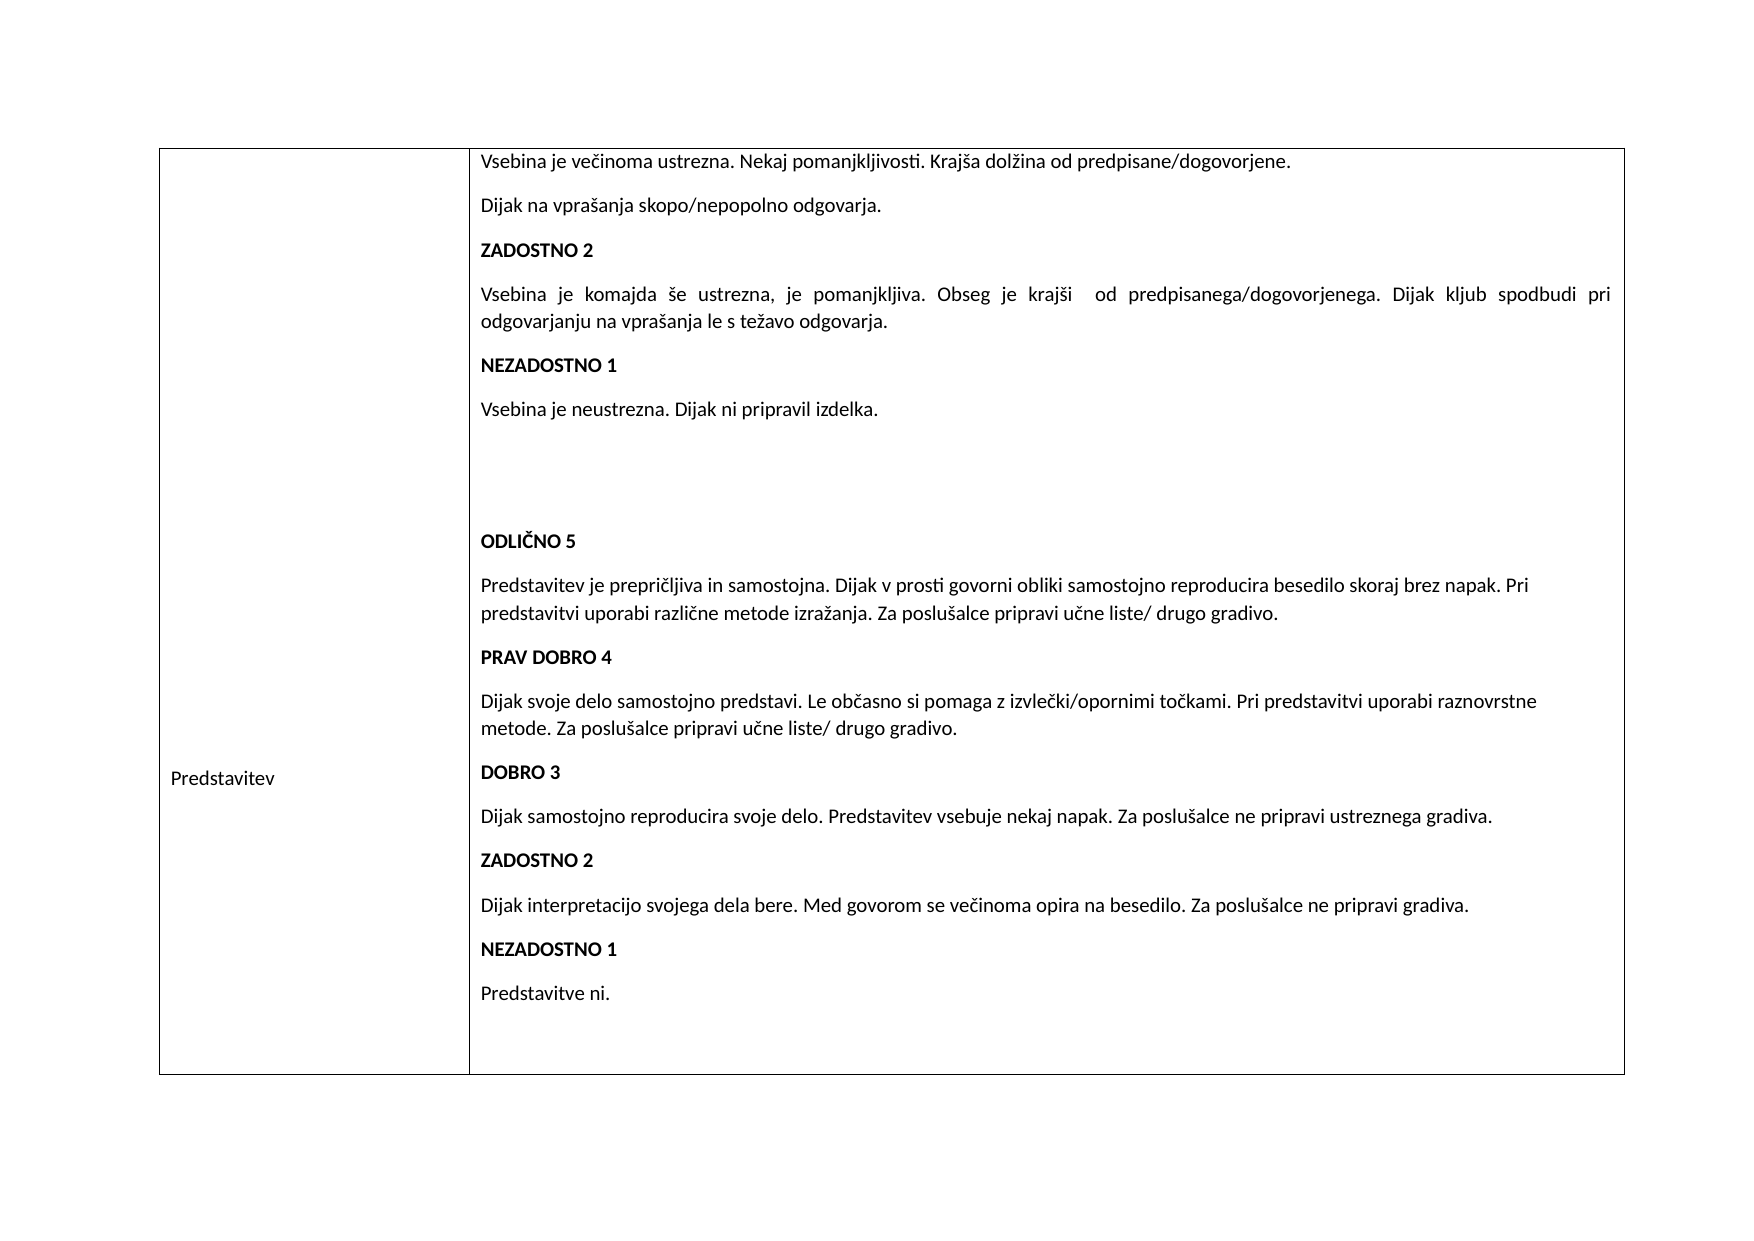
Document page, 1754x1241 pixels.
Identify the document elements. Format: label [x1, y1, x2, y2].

table_cell [160, 149, 469, 1074]
table_cell [470, 149, 1624, 1074]
